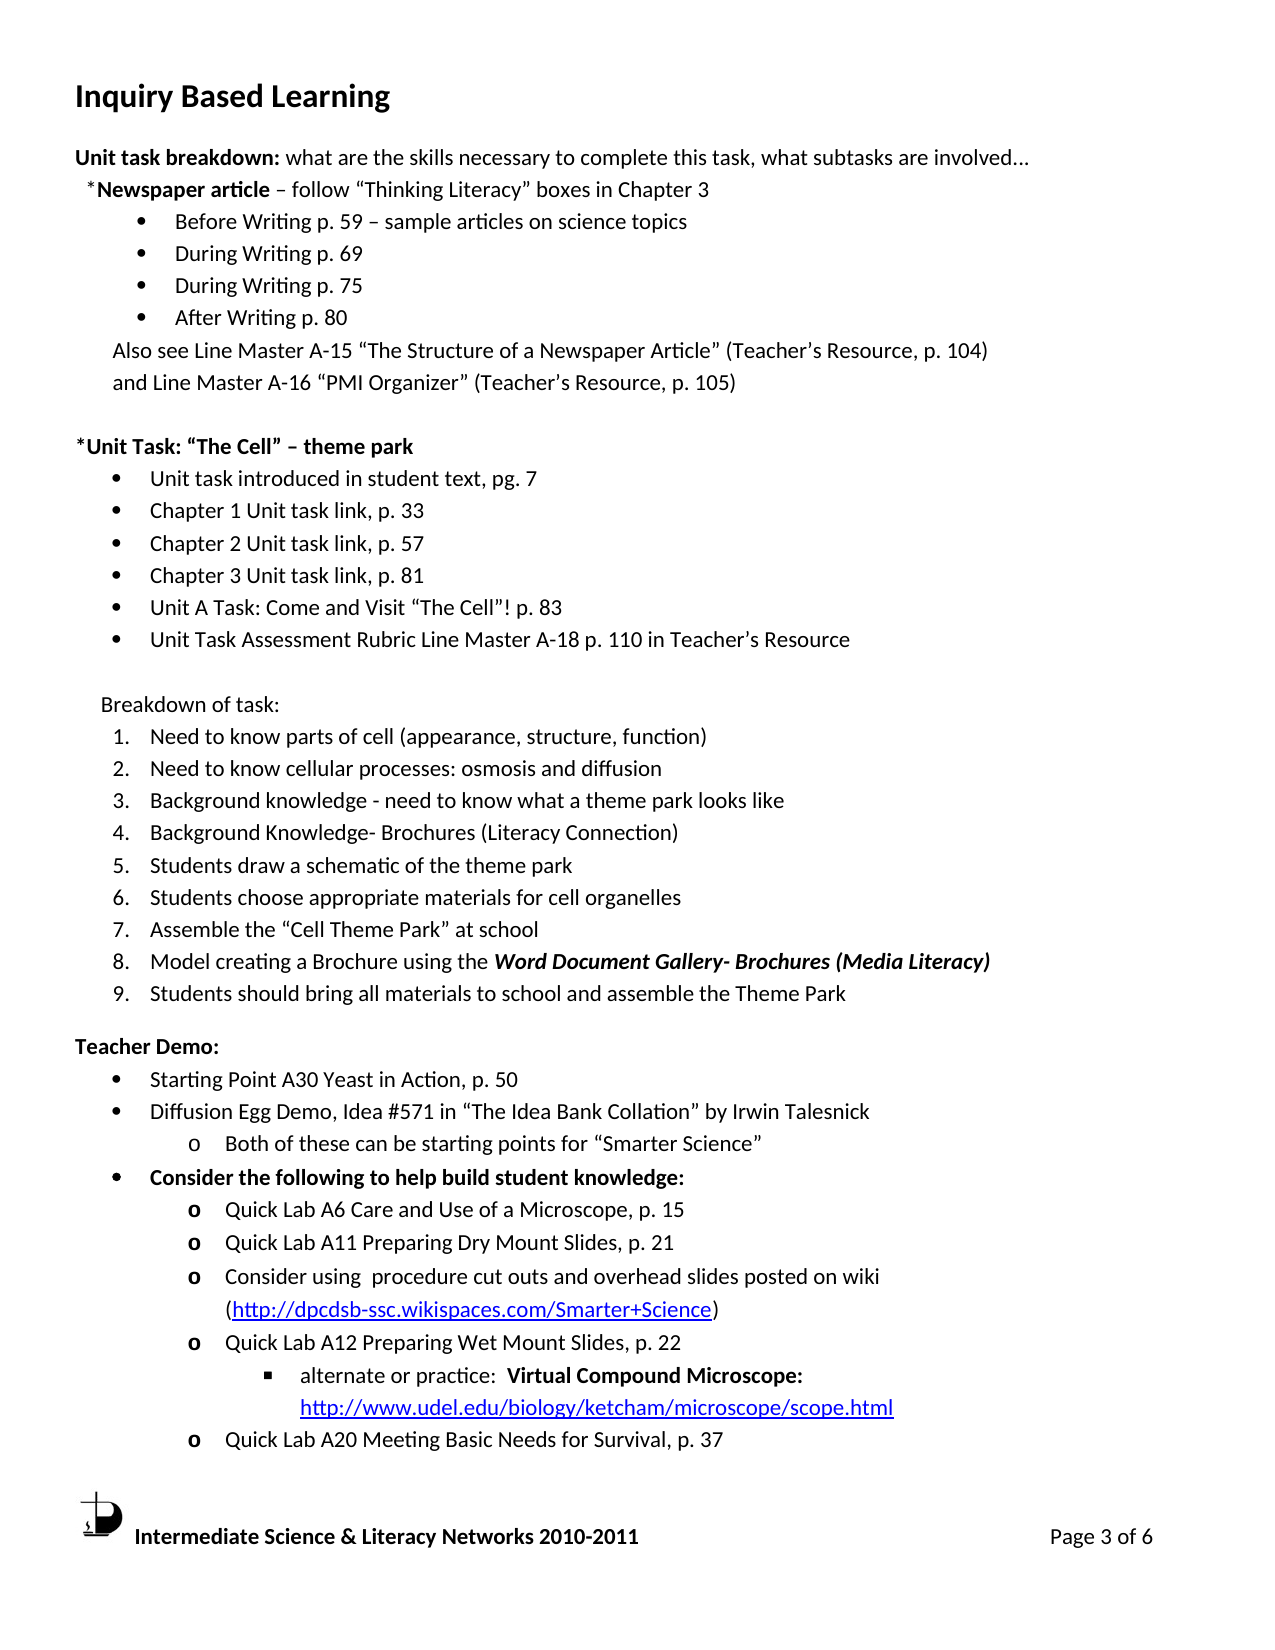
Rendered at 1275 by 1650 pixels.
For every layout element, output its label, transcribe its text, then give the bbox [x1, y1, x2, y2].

list Background Knowledge- Brochures (Literacy Connection) [112, 818, 1200, 847]
list Starting Point A30 Yeast in Action, p. 50 [112, 1065, 1200, 1093]
list Diffusion Egg Demo, Idea #571 in “The Idea Bank Collation” by Irwin Talesnick [112, 1097, 1200, 1125]
list alternate or practice: Virtual Compound Microscope: http://www.udel.edu/biology/ketcham/microscope/scope.html [262, 1361, 1200, 1421]
list Before Writing p. 59 – sample articles on science topics [137, 207, 1200, 235]
list Background knowledge - need to know what a theme park looks like [112, 786, 1200, 814]
list Consider using procedure cut outs and overhead slides posted on wiki [187, 1262, 1200, 1291]
picture [75, 1488, 130, 1545]
list Quick Lab A20 Meeting Basic Needs for Survival, p. 37 [187, 1426, 1200, 1455]
list Consider the following to help build student knowledge: [112, 1163, 1200, 1191]
list Unit A Task: Come and Visit “The Cell”! p. 83 [112, 593, 1200, 621]
text *Newspaper article – follow “Thinking Literacy” boxes in Chapter 3 [75, 175, 1200, 203]
list Quick Lab A11 Preparing Dry Mount Slides, p. 21 [187, 1228, 1200, 1257]
list Need to know cellular processes: osmosis and diffusion [112, 754, 1200, 782]
list Model creating a Brochure using the Word Document Gallery- Brochures (Media Literacy) [112, 947, 1200, 975]
list Students draw a schematic of the theme park [112, 851, 1200, 879]
text and Line Master A-16 “PMI Organizer” (Teacher’s Resource, p. 105) [112, 368, 1200, 396]
list Assemble the “Cell Theme Park” at school [112, 915, 1200, 943]
text Unit task breakdown: what are the skills necessary to complete this task, what subtasks are involved... [75, 143, 1200, 171]
text *Unit Task: “The Cell” – theme park [75, 432, 1200, 460]
text Also see Line Master A-15 “The Structure of a Newspaper Article” (Teacher’s Resource, p. 104) [112, 336, 1200, 364]
text Teacher Demo: [75, 1032, 1200, 1061]
list Unit Task Assessment Rubric Line Master A-18 p. 110 in Teacher’s Resource [112, 625, 1200, 653]
list During Writing p. 69 [137, 239, 1200, 267]
text Inquiry Based Learning [75, 75, 1200, 116]
list Students choose appropriate materials for cell organelles [112, 883, 1200, 911]
list After Writing p. 80 [137, 303, 1200, 332]
text Breakdown of task: [75, 690, 1200, 718]
list During Writing p. 75 [137, 271, 1200, 299]
list Chapter 1 Unit task link, p. 33 [112, 497, 1200, 525]
list Need to know parts of cell (appearance, structure, function) [112, 722, 1200, 750]
list (http://dpcdsb-ssc.wikispaces.com/Smarter+Science) [225, 1295, 1200, 1323]
list Chapter 2 Unit task link, p. 57 [112, 529, 1200, 557]
list Unit task introduced in student text, pg. 7 [112, 464, 1200, 492]
list Both of these can be starting points for “Smarter Science” [187, 1129, 1200, 1158]
list Chapter 3 Unit task link, p. 81 [112, 561, 1200, 589]
list Quick Lab A12 Preparing Wet Mount Slides, p. 22 [187, 1328, 1200, 1357]
list Students should bring all materials to school and assemble the Theme Park [112, 979, 1200, 1007]
list Quick Lab A6 Care and Use of a Microscope, p. 15 [187, 1195, 1200, 1224]
